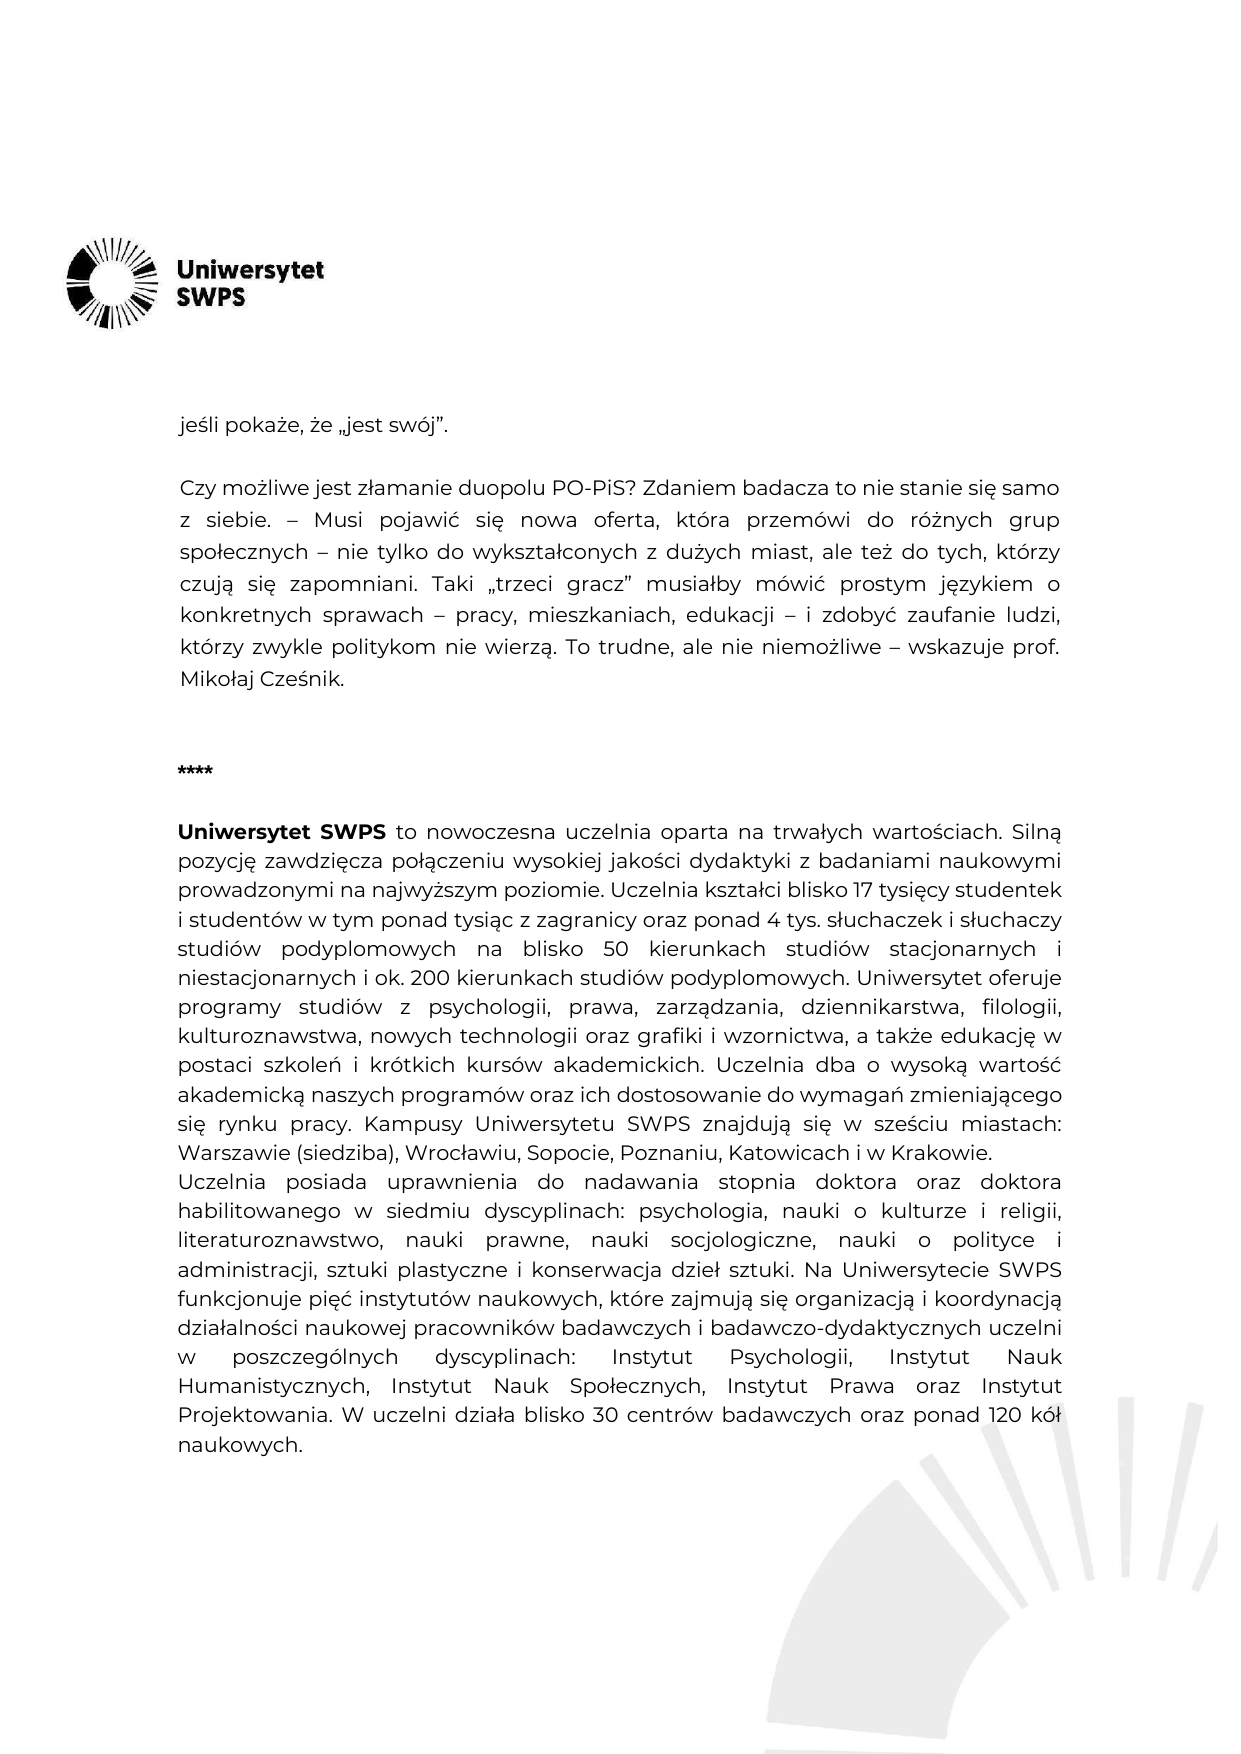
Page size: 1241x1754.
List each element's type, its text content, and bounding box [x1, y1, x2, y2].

text **** [177, 760, 1063, 786]
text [179, 412, 1061, 437]
picture [0, 118, 1240, 1754]
text Uczelnia posiada uprawnienia do nadawania stopnia doktora oraz doktora habilitowanego w siedmiu dyscyplinach: psychologia, nauki o kulturze i religii, literaturoznawstwo, nauki prawne, nauki socjologiczne, nauki o polityce i administracji, sztuki plastyczne i konserwacja dzieł sztuki. Na Uniwersytecie SWPS funkcjonuje pięć instytutów naukowych, które zajmują się organizacją i koordynacją działalności naukowej pracowników badawczych i badawczo-dydaktycznych uczelni w poszczególnych dyscyplinach: Instytut Psychologii, Instytut Nauk Humanistycznych, Instytut Nauk Społecznych, Instytut Prawa oraz Instytut Projektowania. W uczelni działa blisko 30 centrów badawczych oraz ponad 120 kół naukowych. [177, 1169, 1063, 1457]
text Uniwersytet SWPS to nowoczesna uczelnia oparta na trwałych wartościach. Silną pozycję zawdzięcza połączeniu wysokiej jakości dydaktyki z badaniami naukowymi prowadzonymi na najwyższym poziomie. Uczelnia kształci blisko 17 tysięcy studentek i studentów w tym ponad tysiąc z zagranicy oraz ponad 4 tys. słuchaczek i słuchaczy studiów podyplomowych na blisko 50 kierunkach studiów stacjonarnych i niestacjonarnych i ok. 200 kierunkach studiów podyplomowych. Uniwersytet oferuje programy studiów z psychologii, prawa, zarządzania, dziennikarstwa, filologii, kulturoznawstwa, nowych technologii oraz grafiki i wzornictwa, a także edukację w postaci szkoleń i krótkich kursów akademickich. Uczelnia dba o wysoką wartość akademicką naszych programów oraz ich dostosowanie do wymagań zmieniającego się rynku pracy. Kampusy Uniwersytetu SWPS znajdują się w sześciu miastach: Warszawie (siedziba), Wrocławiu, Sopocie, Poznaniu, Katowicach i w Krakowie. [177, 819, 1063, 1166]
text Czy możliwe jest złamanie duopolu PO-PiS? Zdaniem badacza to nie stanie się samo z siebie. – Musi pojawić się nowa oferta, która przemówi do różnych grup społecznych – nie tylko do wykształconych z dużych miast, ale też do tych, którzy czują się zapomniani. Taki „trzeci gracz” musiałby mówić prostym językiem o konkretnych sprawach – pracy, mieszkaniach, edukacji – i zdobyć zaufanie ludzi, którzy zwykle politykom nie wierzą. To trudne, ale nie niemożliwe – wskazuje prof. Mikołaj Cześnik. [179, 476, 1061, 692]
